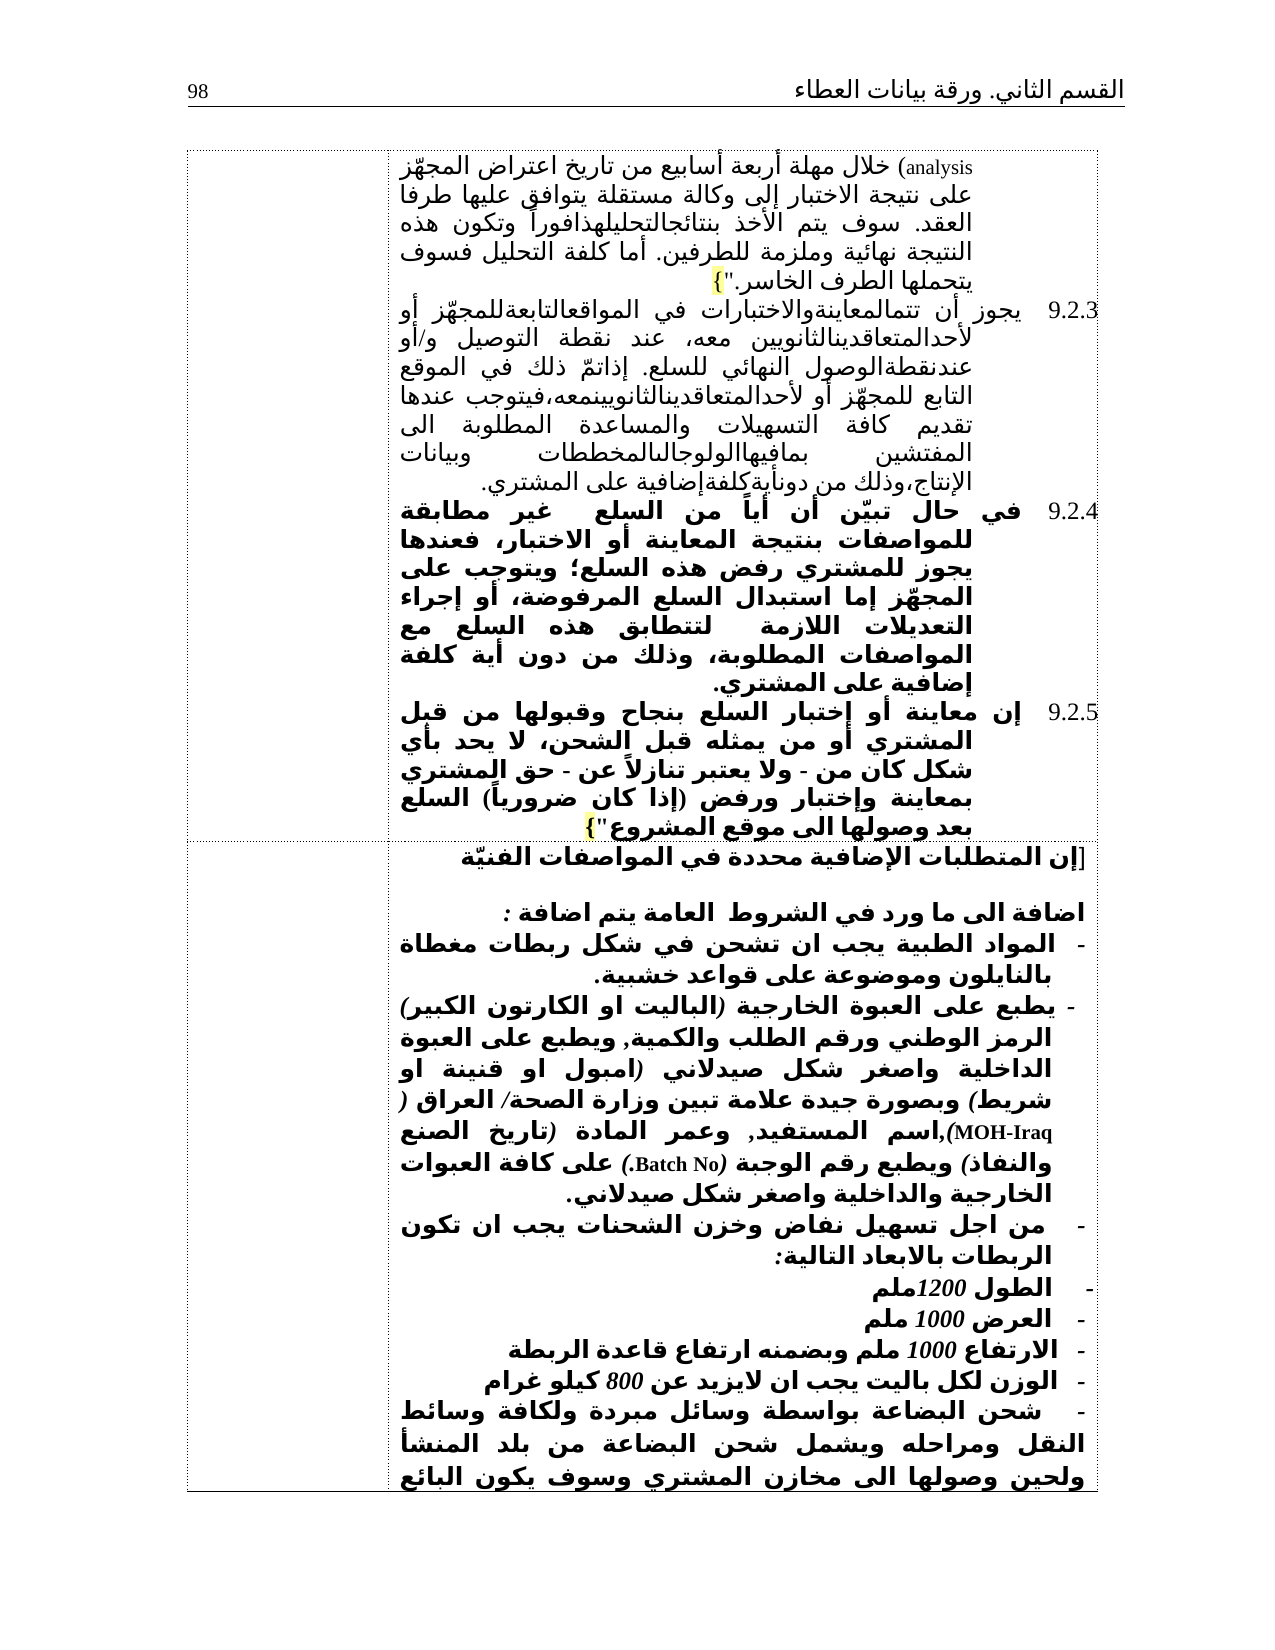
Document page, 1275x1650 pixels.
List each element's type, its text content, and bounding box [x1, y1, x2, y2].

table_cell [188, 841, 388, 1491]
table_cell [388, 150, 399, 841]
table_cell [388, 841, 1097, 1491]
table_cell [188, 150, 388, 841]
